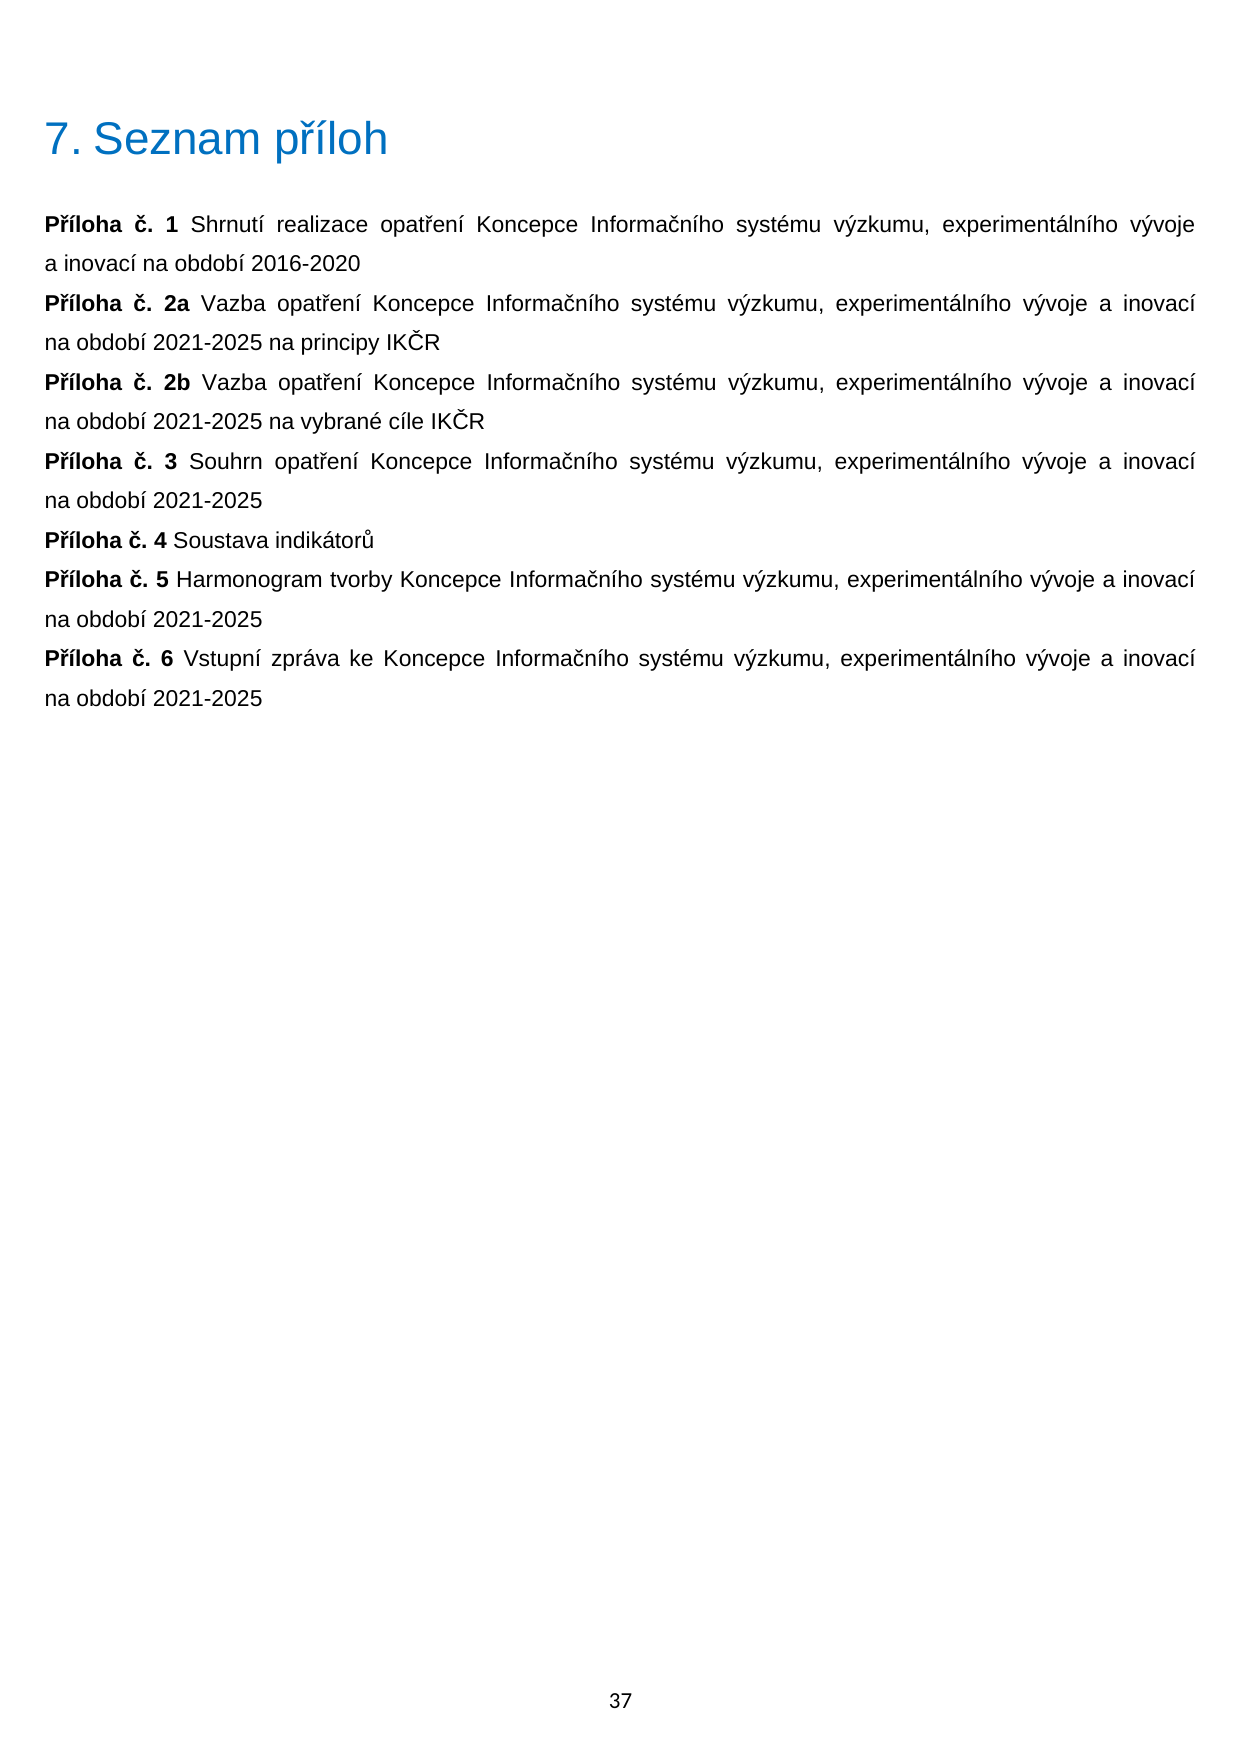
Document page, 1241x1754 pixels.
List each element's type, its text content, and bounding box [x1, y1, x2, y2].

list Příloha č. 1 Shrnutí realizace opatření Koncepce Informačního systému výzkumu, experimentálního vývoje a inovací na období 2016-2020 [44, 211, 1196, 277]
list Příloha č. 2a Vazba opatření Koncepce Informačního systému výzkumu, experimentálního vývoje a inovací na období 2021-2025 na principy IKČR [44, 290, 1196, 356]
subtitle Seznam příloh [44, 111, 1196, 164]
list Příloha č. 5 Harmonogram tvorby Koncepce Informačního systému výzkumu, experimentálního vývoje a inovací na období 2021-2025 [44, 566, 1196, 632]
list Příloha č. 3 Souhrn opatření Koncepce Informačního systému výzkumu, experimentálního vývoje a inovací na období 2021-2025 [44, 448, 1196, 513]
list Příloha č. 4 Soustava indikátorů [44, 527, 1196, 553]
list Příloha č. 6 Vstupní zpráva ke Koncepce Informačního systému výzkumu, experimentálního vývoje a inovací na období 2021-2025 [44, 645, 1196, 711]
list Příloha č. 2b Vazba opatření Koncepce Informačního systému výzkumu, experimentálního vývoje a inovací na období 2021-2025 na vybrané cíle IKČR [44, 369, 1196, 434]
